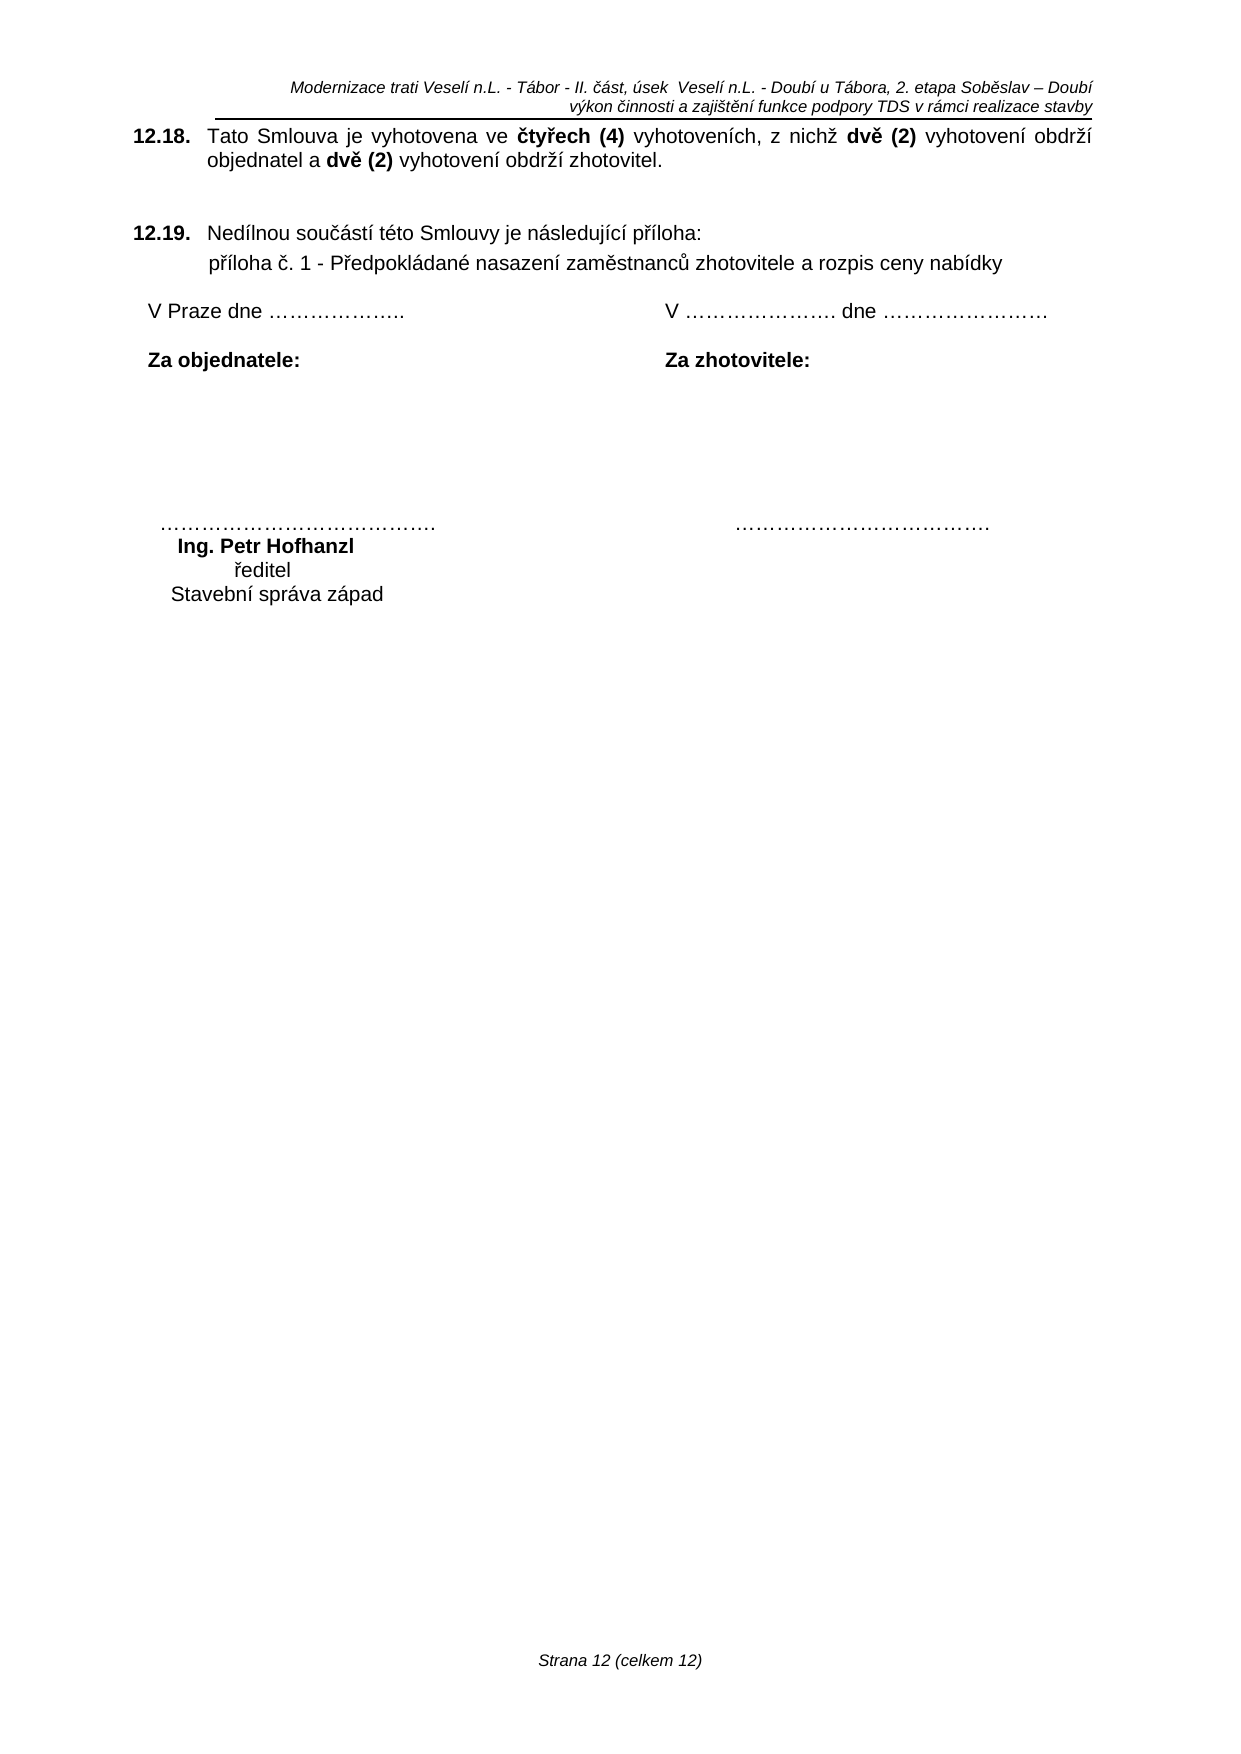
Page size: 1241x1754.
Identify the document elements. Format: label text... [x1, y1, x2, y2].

text 12.18. Tato Smlouva je vyhotovena ve čtyřech (4) vyhotoveních, z nichž dvě (2) vyhotovení obdrží objednatel a dvě (2) vyhotovení obdrží zhotovitel. [133, 123, 1092, 171]
text 12.19. Nedílnou součástí této Smlouvy je následující příloha: [133, 220, 1092, 244]
text …………………………………. ………………………………. Ing. Petr Hofhanzl [148, 510, 1092, 558]
text V Praze dne ……………….. V …………………. dne …………………… [148, 298, 1092, 322]
text Za objednatele: Za zhotovitele: [148, 347, 1092, 371]
text ředitel [148, 558, 1092, 582]
text příloha č. 1 - Předpokládané nasazení zaměstnanců zhotovitele a rozpis ceny nabídky [148, 251, 1092, 274]
text Stavební správa západ [148, 582, 1092, 606]
